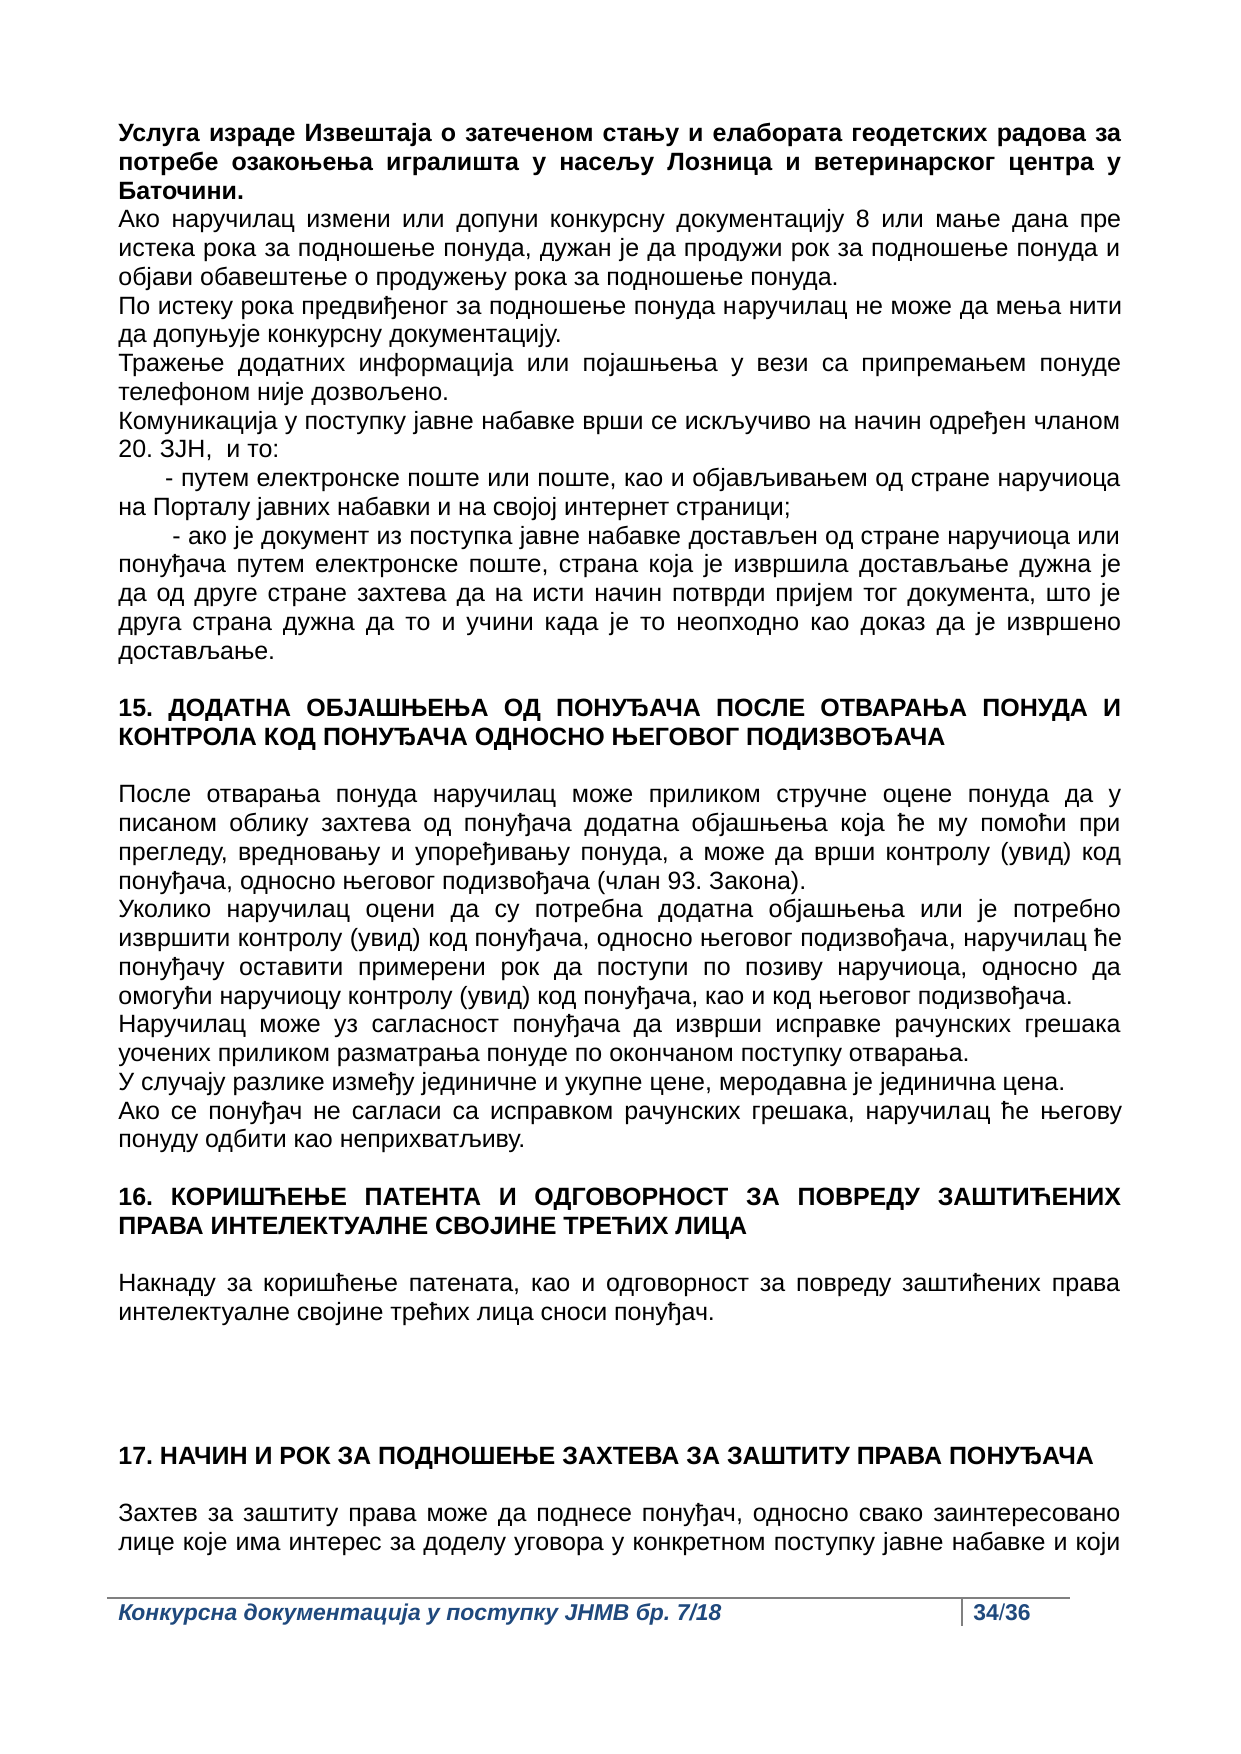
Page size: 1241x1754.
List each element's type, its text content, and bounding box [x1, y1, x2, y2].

text Ако се понуђач не сагласи са исправком рачунских грешака, наручилац ће његову понуду одбити као неприхватљиву. [118, 1096, 1122, 1153]
text После отварања понуда наручилац може приликом стручне оцене понуда да у писаном облику захтева од понуђача додатна објашњења која ће му помоћи при прегледу, вредновању и упоређивању понуда, а може да врши контролу (увид) код понуђача, односно његовог подизвођача (члан 93. Закона). [118, 779, 1122, 894]
text Тражење додатних информација или појашњења у вези са припремањем понуде телефоном није дозвољено. [118, 348, 1122, 406]
text 15. ДОДАТНА ОБЈАШЊЕЊА ОД ПОНУЂАЧА ПОСЛЕ ОТВАРАЊА ПОНУДА И КОНТРОЛА КОД ПОНУЂАЧА ОДНОСНО ЊЕГОВОГ ПОДИЗВОЂАЧА [118, 693, 1122, 751]
text - путем електронске поште или поште, као и објављивањем од стране наручиоца на Порталу јавних набавки и на својој интернет страници; [118, 463, 1122, 521]
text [118, 1498, 1122, 1556]
text - ако је документ из поступка јавне набавке достављен од стране наручиоца или понуђача путем електронске поште, страна која је извршила достављање дужна је да од друге стране захтева да на исти начин потврди пријем тог документа, што је друга страна дужна да то и учини када је то неопходно као доказ да је извршено достављање. [118, 521, 1122, 664]
text 16. КОРИШЋЕЊЕ ПАТЕНТА И ОДГОВОРНОСТ ЗА ПОВРЕДУ ЗАШТИЋЕНИХ ПРАВА ИНТЕЛЕКТУАЛНЕ СВОЈИНЕ ТРЕЋИХ ЛИЦА [118, 1182, 1122, 1239]
text Комуникација у поступку јавне набавке врши се искључиво на начин одређен чланом 20. ЗЈН, и то: [118, 406, 1122, 463]
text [118, 118, 1122, 204]
text 17. НАЧИН И РОК ЗА ПОДНОШЕЊЕ ЗАХТЕВА ЗА ЗАШТИТУ ПРАВА ПОНУЂАЧА [118, 1441, 1122, 1469]
text Уколико наручилац оцени да су потребна додатна објашњења или је потребно извршити контролу (увид) код понуђача, односно његовог подизвођача, наручилац ће понуђачу оставити примерени рок да поступи по позиву наручиоца, односно да омогући наручиоцу контролу (увид) код понуђача, као и код његовог подизвођача. [118, 894, 1122, 1009]
text У случају разлике између јединичне и укупне цене, меродавна је јединична цена. [118, 1067, 1122, 1096]
text Ако наручилац измени или допуни конкурсну документацију 8 или мање дана пре истека рока за подношење понуда, дужан је да продужи рок за подношење понуда и објави обавештење о продужењу рока за подношење понуда. [118, 204, 1122, 291]
text Накнаду за коришћење патената, као и одговорност за повреду заштићених права интелектуалне својине трећих лица сноси понуђач. [118, 1268, 1122, 1326]
text Наручилац може уз сагласност понуђача да изврши исправке рачунских грешака уочених приликом разматрања понуде по окончаном поступку отварања. [118, 1009, 1122, 1067]
text По истеку рока предвиђеног за подношење понуда наручилац не може да мења нити да допуњује конкурсну документацију. [118, 291, 1122, 348]
